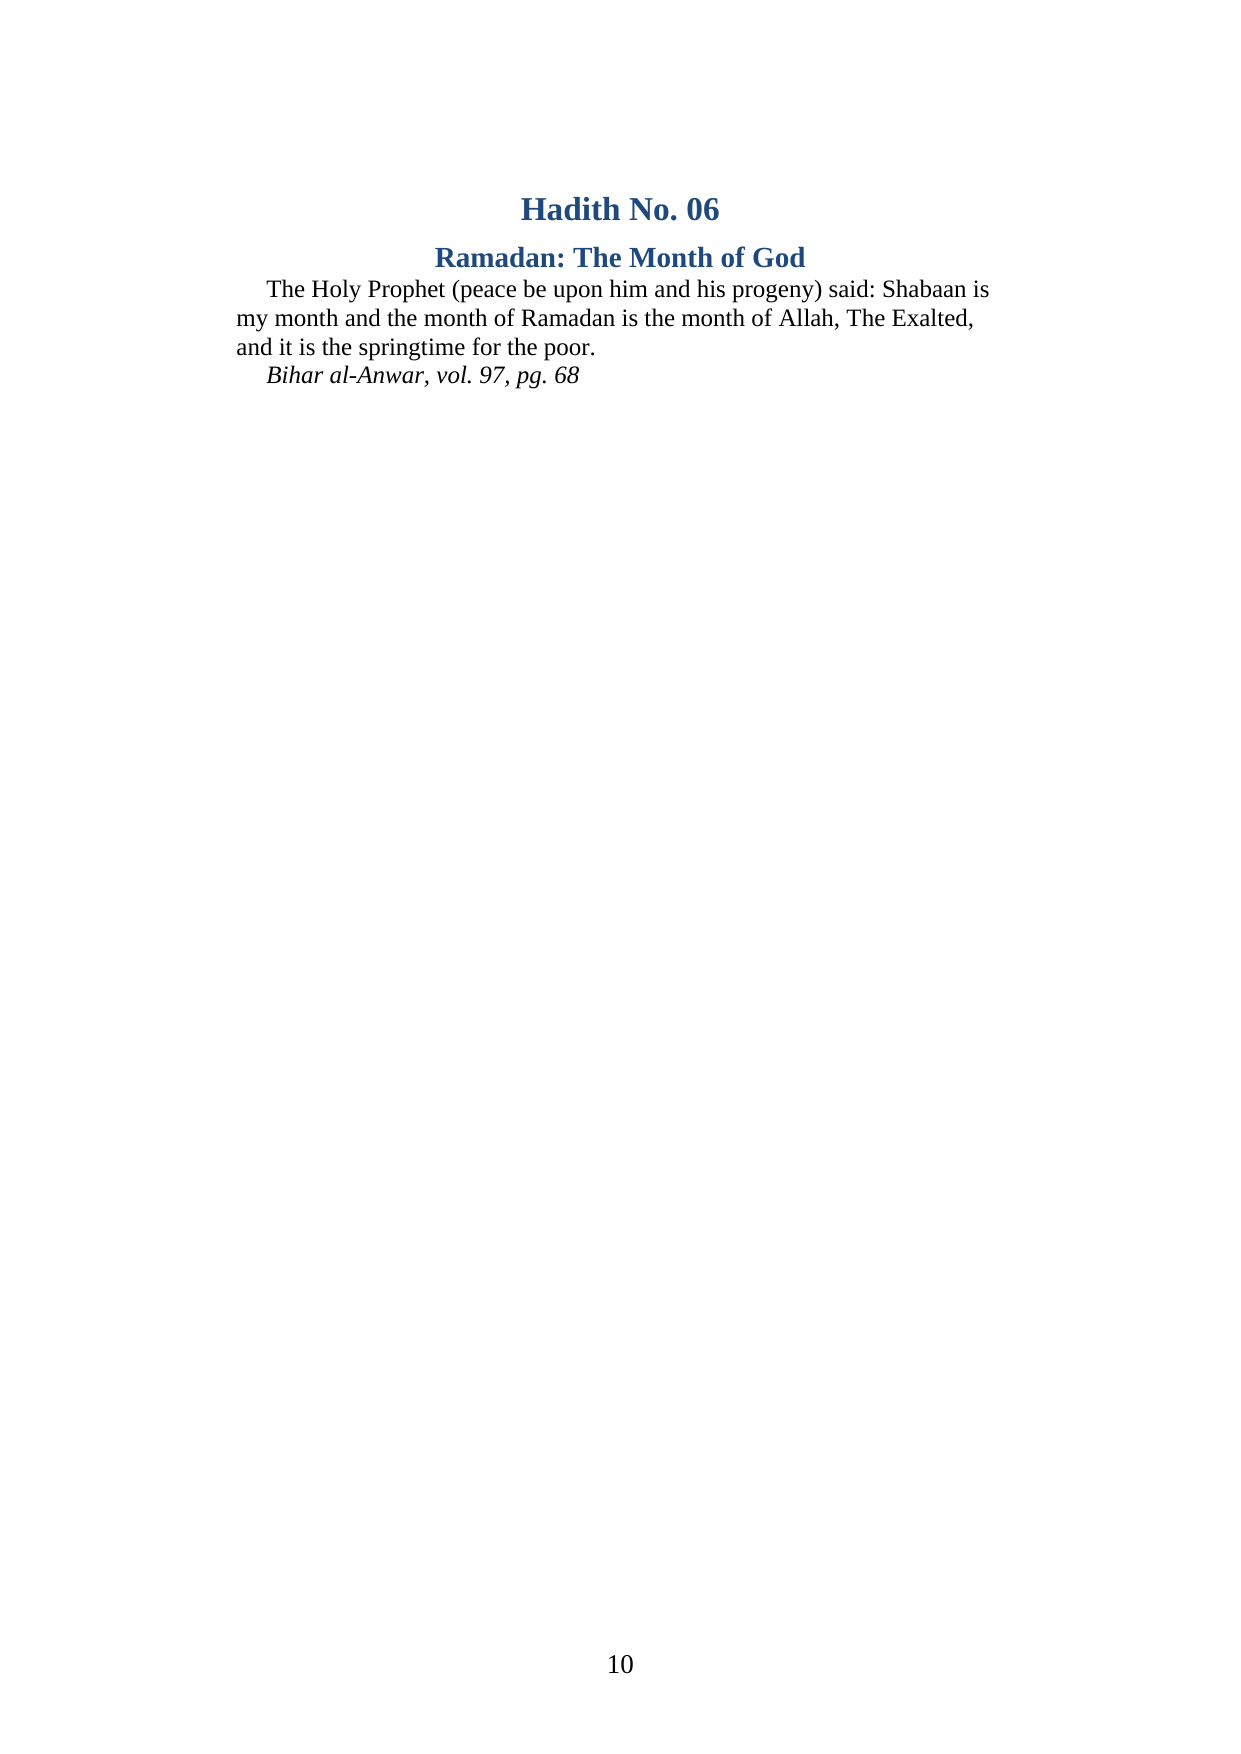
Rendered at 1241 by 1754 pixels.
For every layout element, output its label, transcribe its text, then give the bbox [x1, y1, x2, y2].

subtitle Ramadan: The Month of God [236, 241, 1004, 274]
text Bihar al-Anwar, vol. 97, pg. 68 [236, 360, 1004, 389]
subtitle Hadith No. 06 [236, 190, 1004, 228]
text The Holy Prophet (peace be upon him and his progeny) said: Shabaan is my month and the month of Ramadan is the month of Allah, The Exalted, and it is the springtime for the poor. [236, 274, 1004, 360]
